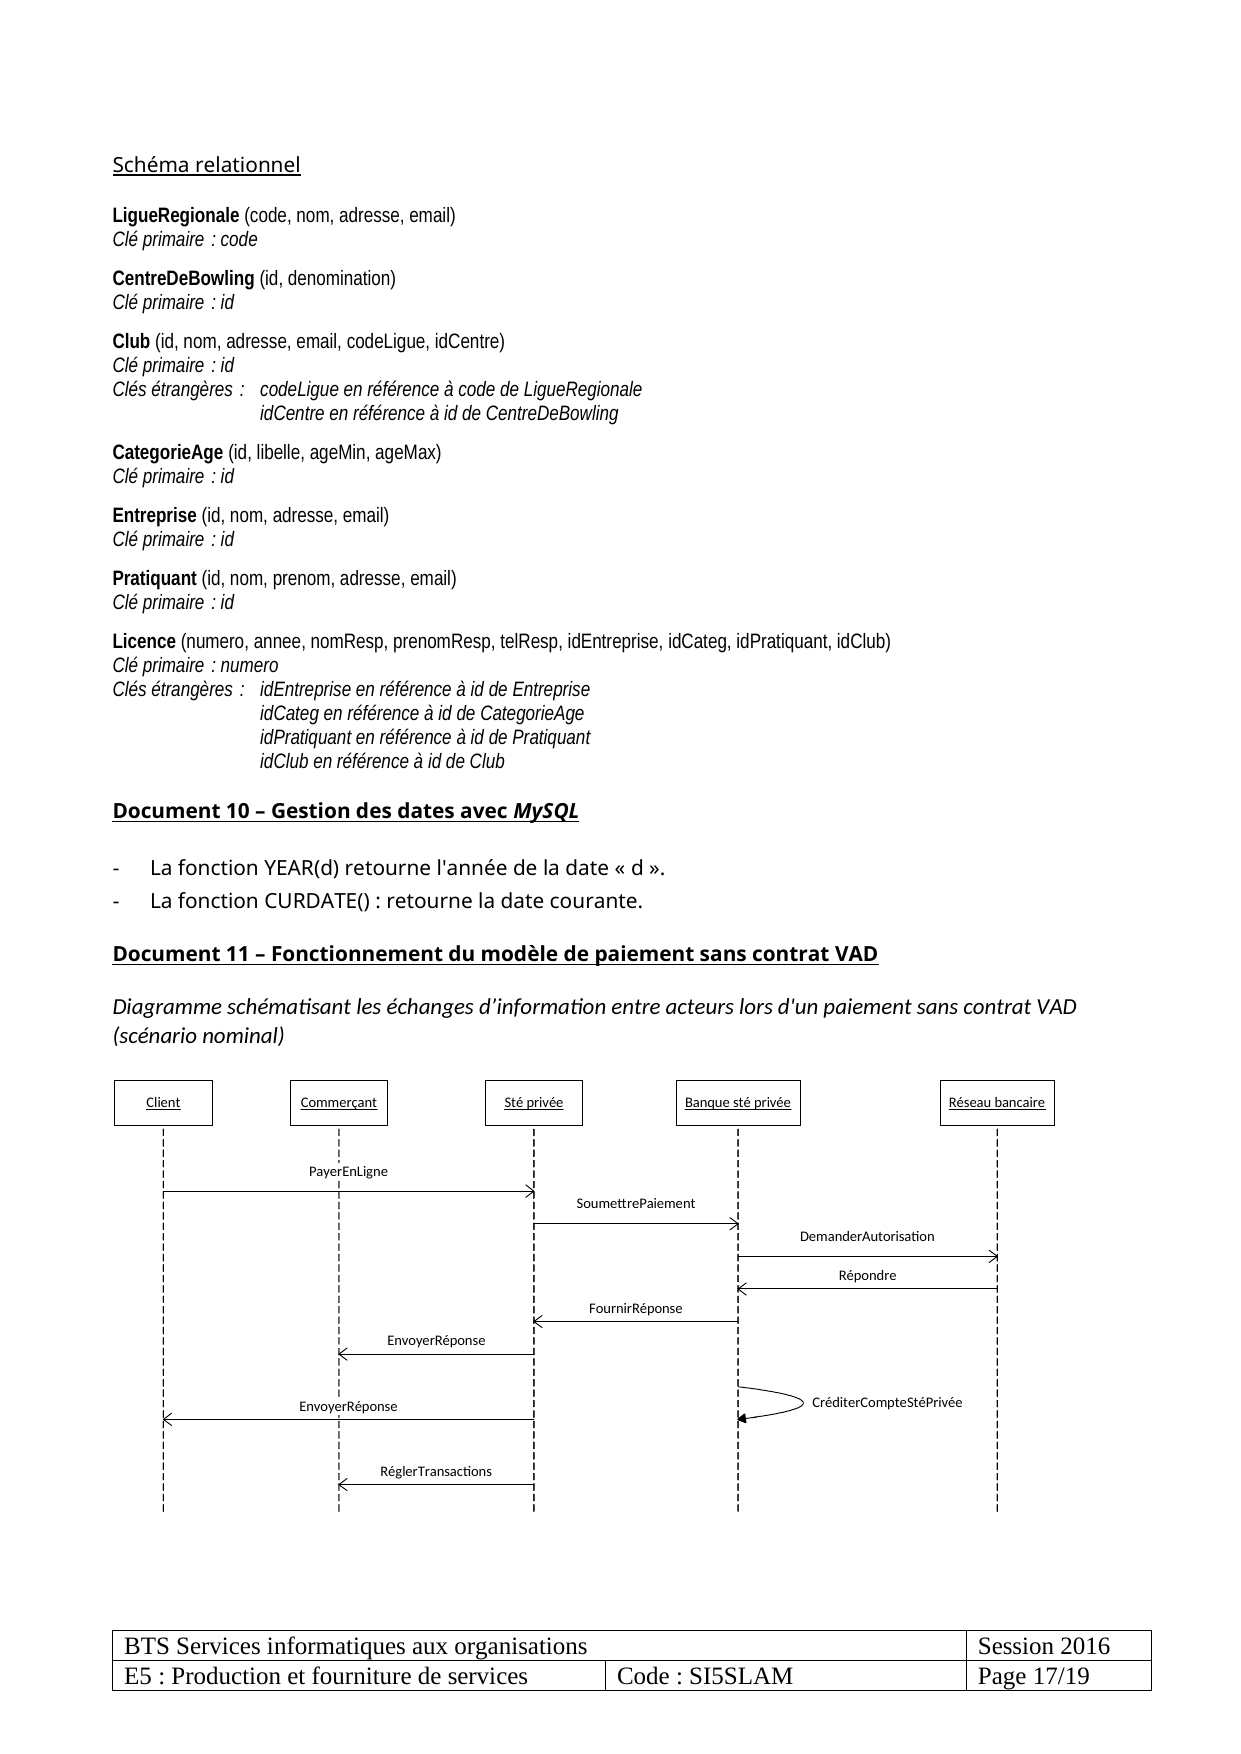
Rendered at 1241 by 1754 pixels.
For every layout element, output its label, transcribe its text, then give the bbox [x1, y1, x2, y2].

text idPratiquant en référence à id de Pratiquant [112, 725, 1128, 749]
text Schéma relationnel [112, 150, 1128, 178]
text Clé primaire : code [112, 227, 1128, 251]
subtitle Document 10 – Gestion des dates avec MySQL [112, 797, 1128, 825]
text Clés étrangères : idEntreprise en référence à id de Entreprise [112, 677, 1128, 701]
text Diagramme schématisant les échanges d’information entre acteurs lors d'un paiement sans contrat VAD (scénario nominal) [112, 992, 1128, 1049]
text CentreDeBowling (id, denomination) [112, 266, 1128, 290]
list La fonction CURDATE() : retourne la date courante. [112, 886, 1128, 914]
text idClub en référence à id de Club [112, 749, 1128, 773]
text Entreprise (id, nom, adresse, email) [112, 503, 1128, 527]
text Clé primaire : id [112, 290, 1128, 314]
text LigueRegionale (code, nom, adresse, email) [112, 203, 1128, 227]
list La fonction YEAR(d) retourne l'année de la date « d ». [112, 853, 1128, 882]
text idCentre en référence à id de CentreDeBowling [112, 401, 1128, 425]
text CategorieAge (id, libelle, ageMin, ageMax) [112, 440, 1128, 464]
text Clé primaire : id [112, 590, 1128, 614]
text Pratiquant (id, nom, prenom, adresse, email) [112, 566, 1128, 590]
text Clé primaire : numero [112, 653, 1128, 677]
text Clé primaire : id [112, 464, 1128, 488]
text idCateg en référence à id de CategorieAge [112, 701, 1128, 725]
text Clé primaire : id [112, 527, 1128, 551]
text Clé primaire : id [112, 353, 1128, 377]
text Document 11 – Fonctionnement du modèle de paiement sans contrat VAD [112, 939, 1128, 968]
text Licence (numero, annee, nomResp, prenomResp, telResp, idEntreprise, idCateg, idPratiquant, idClub) [112, 629, 1128, 653]
text Clés étrangères : codeLigue en référence à code de LigueRegionale [112, 377, 1128, 401]
text Club (id, nom, adresse, email, codeLigue, idCentre) [112, 329, 1128, 353]
